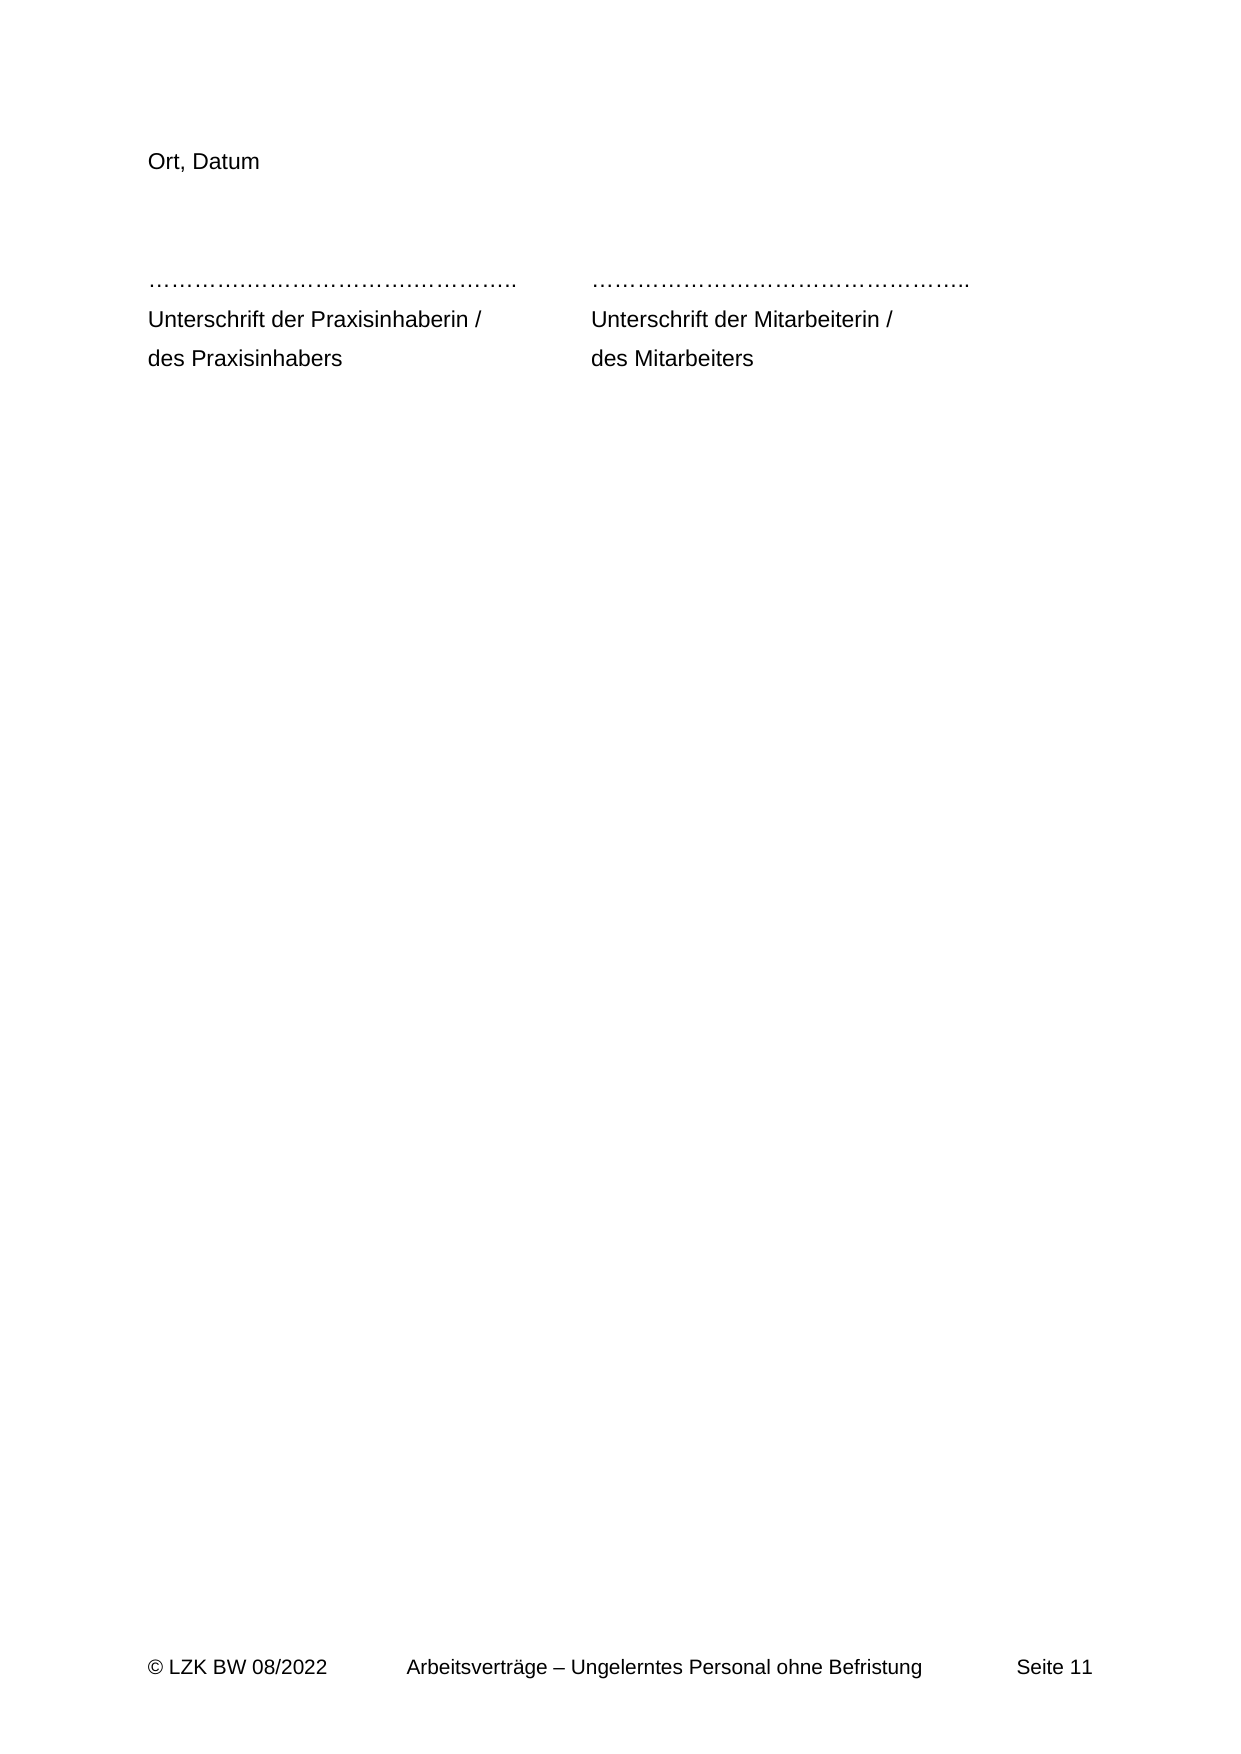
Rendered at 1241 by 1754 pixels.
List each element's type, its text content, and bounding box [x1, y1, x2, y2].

text des Praxisinhabers des Mitarbeiters [148, 345, 1092, 371]
text Ort, Datum [148, 148, 1092, 174]
text ………….………………….………….. ………………………………………….. [148, 266, 1092, 292]
text Unterschrift der Praxisinhaberin / Unterschrift der Mitarbeiterin / [148, 306, 1092, 332]
